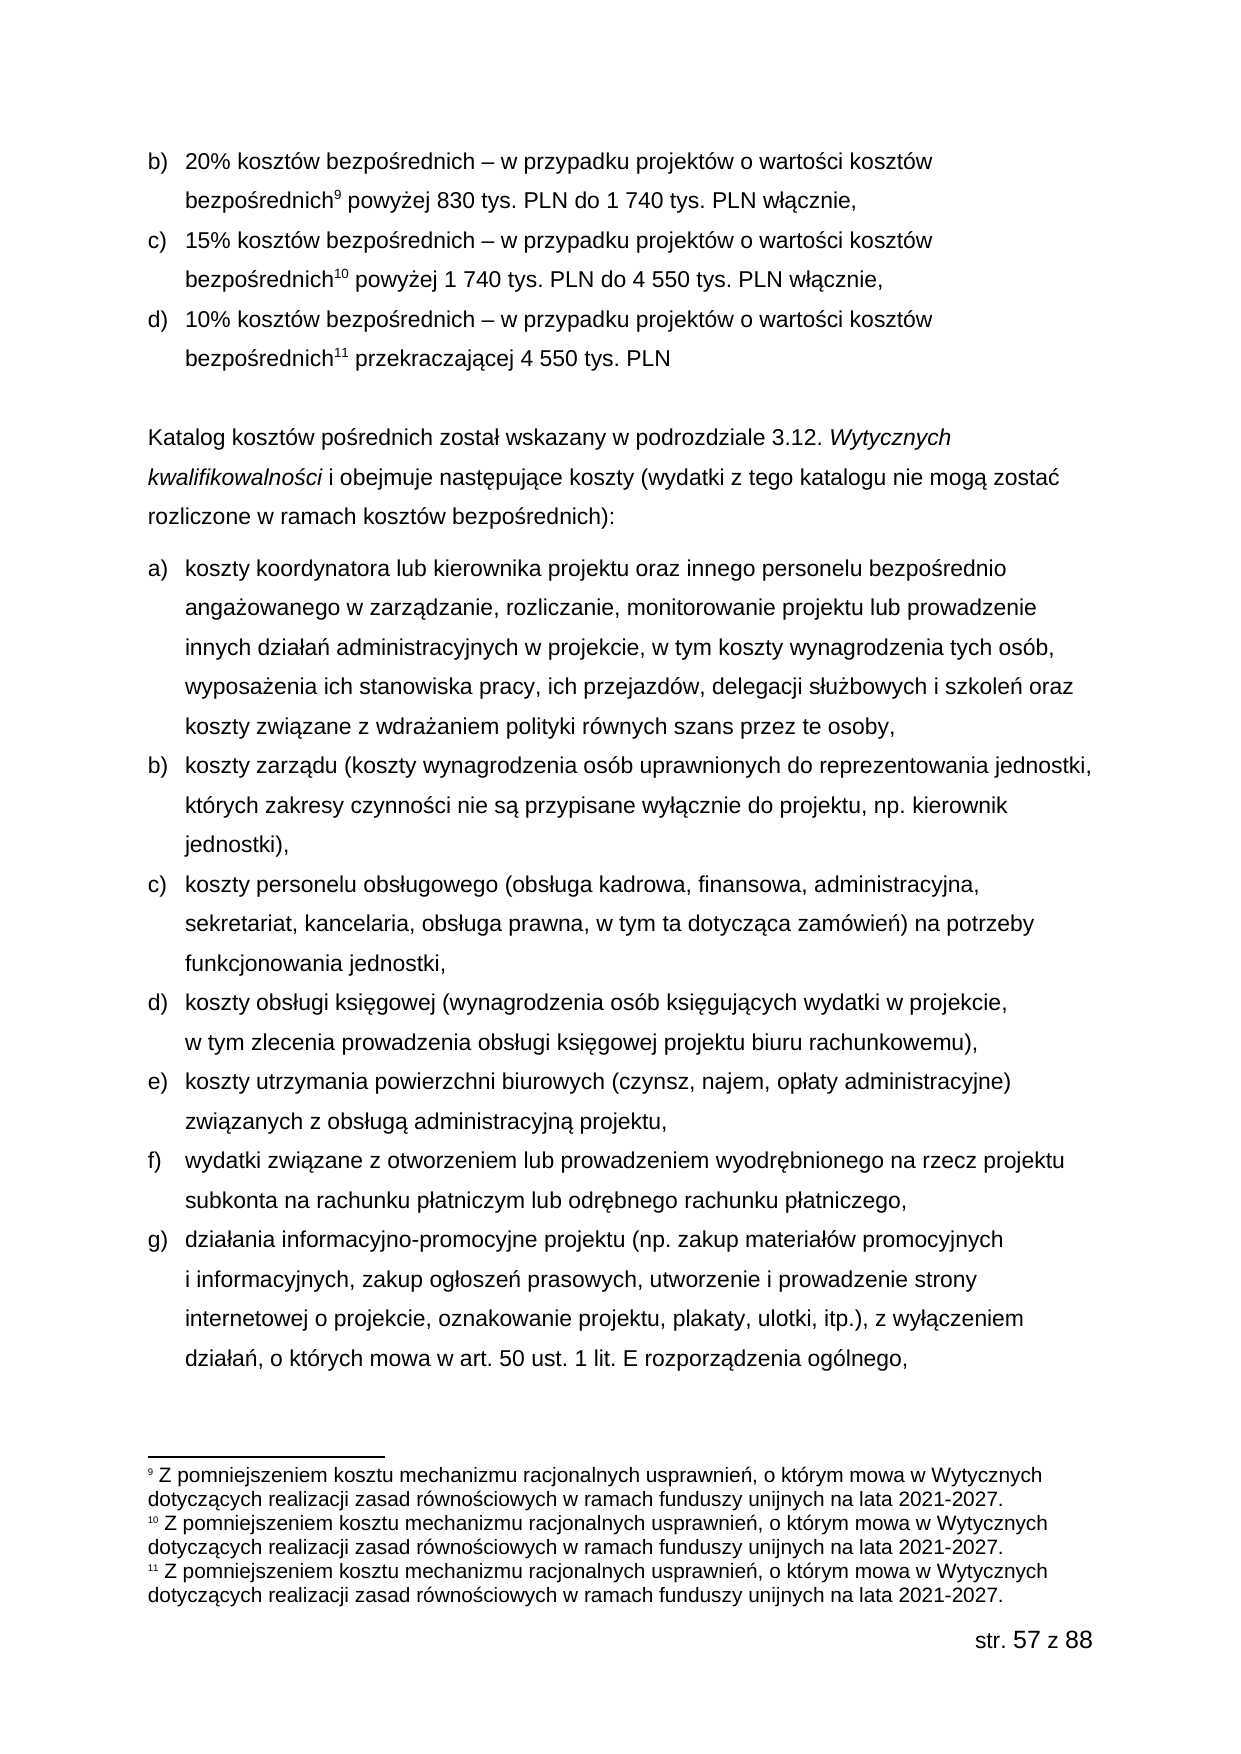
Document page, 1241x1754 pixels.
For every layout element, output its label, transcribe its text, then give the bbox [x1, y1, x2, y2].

list wydatki związane z otworzeniem lub prowadzeniem wyodrębnionego na rzecz projektu subkonta na rachunku płatniczym lub odrębnego rachunku płatniczego, [148, 1147, 1093, 1213]
list koszty utrzymania powierzchni biurowych (czynsz, najem, opłaty administracyjne) związanych z obsługą administracyjną projektu, [148, 1068, 1093, 1134]
list koszty obsługi księgowej (wynagrodzenia osób księgujących wydatki w projekcie, w tym zlecenia prowadzenia obsługi księgowej projektu biuru rachunkowemu), [148, 989, 1093, 1055]
list 15% kosztów bezpośrednich – w przypadku projektów o wartości kosztów bezpośrednich powyżej 1 740 tys. PLN do 4 550 tys. PLN włącznie, [148, 227, 1093, 292]
list Katalog kosztów pośrednich został wskazany w podrozdziale 3.12. Wytycznych kwalifikowalności i obejmuje następujące koszty (wydatki z tego katalogu nie mogą zostać rozliczone w ramach kosztów bezpośrednich): [148, 424, 1093, 529]
list koszty personelu obsługowego (obsługa kadrowa, finansowa, administracyjna, sekretariat, kancelaria, obsługa prawna, w tym ta dotycząca zamówień) na potrzeby funkcjonowania jednostki, [148, 871, 1093, 976]
list 10% kosztów bezpośrednich – w przypadku projektów o wartości kosztów bezpośrednich przekraczającej 4 550 tys. PLN [148, 306, 1093, 371]
list działania informacyjno-promocyjne projektu (np. zakup materiałów promocyjnych i informacyjnych, zakup ogłoszeń prasowych, utworzenie i prowadzenie strony internetowej o projekcie, oznakowanie projektu, plakaty, ulotki, itp.), z wyłączeniem działań, o których mowa w art. 50 ust. 1 lit. E rozporządzenia ogólnego, [148, 1226, 1093, 1371]
list koszty zarządu (koszty wynagrodzenia osób uprawnionych do reprezentowania jednostki, których zakresy czynności nie są przypisane wyłącznie do projektu, np. kierownik jednostki), [148, 752, 1093, 858]
list 20% kosztów bezpośrednich – w przypadku projektów o wartości kosztów bezpośrednich powyżej 830 tys. PLN do 1 740 tys. PLN włącznie, [148, 148, 1093, 213]
list koszty koordynatora lub kierownika projektu oraz innego personelu bezpośrednio angażowanego w zarządzanie, rozliczanie, monitorowanie projektu lub prowadzenie innych działań administracyjnych w projekcie, w tym koszty wynagrodzenia tych osób, wyposażenia ich stanowiska pracy, ich przejazdów, delegacji służbowych i szkoleń oraz koszty związane z wdrażaniem polityki równych szans przez te osoby, [148, 555, 1093, 739]
